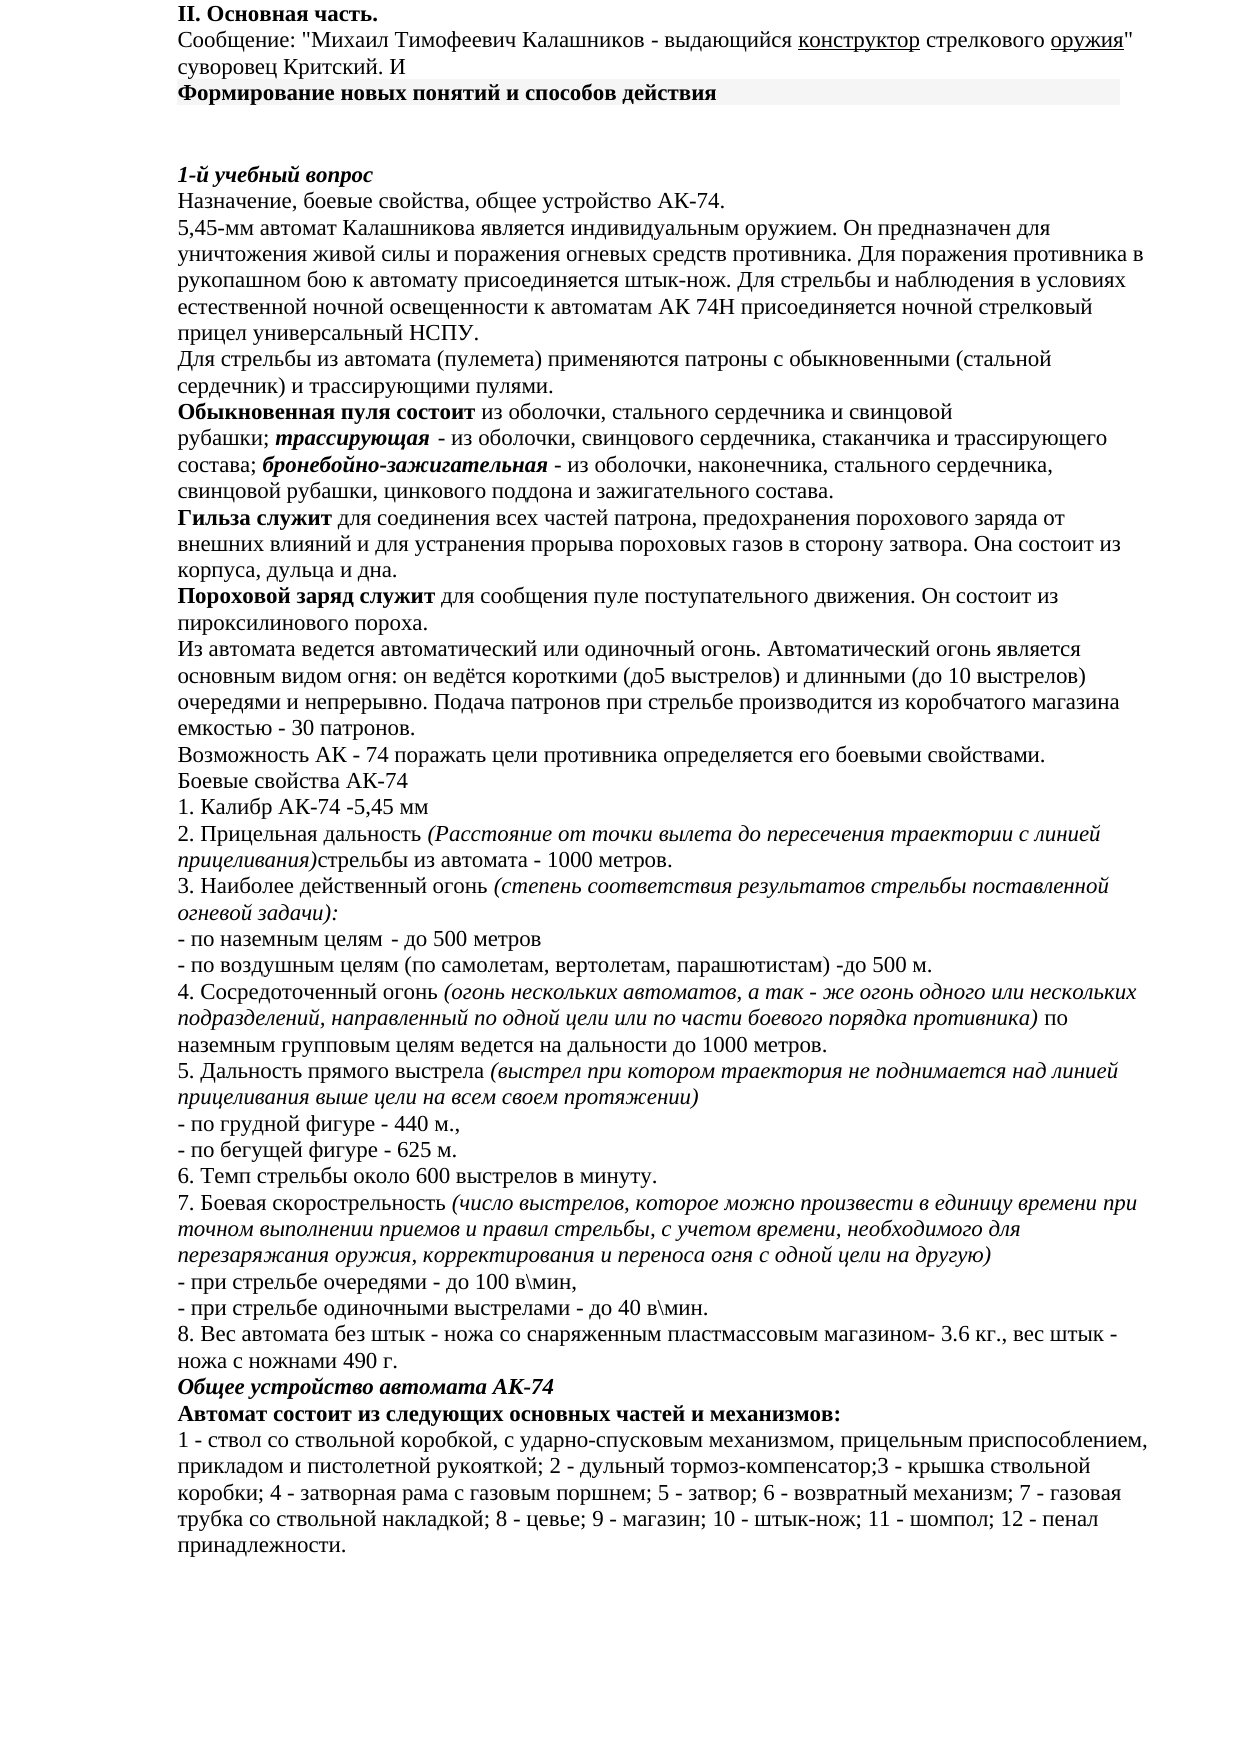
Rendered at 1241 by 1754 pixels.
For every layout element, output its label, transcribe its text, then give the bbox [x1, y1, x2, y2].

text II. Основная часть. [177, 0, 1152, 26]
text Для стрельбы из автомата (пулемета) применяются патроны с обыкновенными (стальной сердечник) и трассирующими пулями. [177, 345, 1152, 398]
text - при стрельбе одиночными выстрелами - до 40 в\мин. [177, 1294, 1152, 1321]
text 5,45-мм автомат Калашникова является индивидуальным оружием. Он предназначен для уничтожения живой силы и поражения огневых средств противника. Для поражения противника в рукопашном бою к автомату присоединяется штык-нож. Для стрельбы и наблюдения в условиях естественной ночной освещенности к автоматам АК 74Н присоединяется ночной стрелковый прицел универсальный НСПУ. [177, 214, 1152, 345]
text Возможность АК - 74 поражать цели противника определяется его боевыми свойствами. [177, 741, 1152, 767]
text 8. Вес автомата без штык - ножа со снаряженным пластмассовым магазином- 3.6 кг., вес штык - ножа с ножнами 490 г. [177, 1321, 1152, 1373]
text 3. Наиболее действенный огонь (степень соответствия результатов стрельбы поставленной огневой задачи): [177, 872, 1152, 925]
text 5. Дальность прямого выстрела (выстрел при котором траектория не поднимается над линией прицеливания выше цели на всем своем протяжении) [177, 1057, 1152, 1110]
text Боевые свойства АК-74 [177, 767, 1152, 793]
text - по грудной фигуре - 440 м., [177, 1110, 1152, 1136]
text - по наземным целям - до 500 метров [177, 925, 1152, 952]
text Гильза служит для соединения всех частей патрона, предохранения порохового заряда от внешних влияний и для устранения прорыва пороховых газов в сторону затвора. Она состоит из корпуса, дульца и дна. [177, 503, 1152, 583]
text Сообщение: "Михаил Тимофеевич Калашников - выдающийся конструктор стрелкового оружия" суворовец Критский. И [177, 26, 1152, 79]
text - при стрельбе очередями - до 100 в\мин, [177, 1268, 1152, 1294]
text 1-й учебный вопрос [177, 161, 1152, 187]
text 1. Калибр АК-74 -5,45 мм [177, 793, 1152, 820]
text - по бегущей фигуре - 625 м. [177, 1136, 1152, 1162]
text Пороховой заряд служит для сообщения пуле поступательного движения. Он состоит из пироксилинового пороха. [177, 583, 1152, 635]
text Формирование новых понятий и способов действия [177, 79, 1120, 105]
text Назначение, боевые свойства, общее устройство АК-74. [177, 187, 1152, 214]
text - по воздушным целям (по самолетам, вертолетам, парашютистам) -до 500 м. [177, 952, 1152, 978]
text 1 - ствол со ствольной коробкой, с ударно-спусковым механизмом, прицельным приспособлением, прикладом и пистолетной рукояткой; 2 - дульный тормоз-компенсатор;3 - крышка ствольной коробки; 4 - затворная рама с газовым поршнем; 5 - затвор; 6 - возвратный механизм; 7 - газовая трубка со ствольной накладкой; 8 - цевье; 9 - магазин; 10 - штык-нож; 11 - шомпол; 12 - пенал принадлежности. [177, 1426, 1152, 1558]
text 2. Прицельная дальность (Расстояние от точки вылета до пересечения траектории с линией прицеливания)стрельбы из автомата - 1000 метров. [177, 820, 1152, 872]
text 4. Сосредоточенный огонь (огонь нескольких автоматов, а так - же огонь одного или нескольких подразделений, направленный по одной цели или по части боевого порядка противника) по наземным групповым целям ведется на дальности до 1000 метров. [177, 978, 1152, 1057]
text Автомат состоит из следующих основных частей и механизмов: [177, 1399, 1152, 1426]
text 6. Темп стрельбы около 600 выстрелов в минуту. [177, 1162, 1152, 1189]
text Общее устройство автомата АК-74 [177, 1373, 1152, 1399]
text 7. Боевая скорострельность (число выстрелов, которое можно произвести в единицу времени при точном выполнении приемов и правил стрельбы, с учетом времени, необходимого для перезаряжания оружия, корректирования и переноса огня с одной цели на другую) [177, 1189, 1152, 1268]
text Обыкновенная пуля состоит из оболочки, стального сердечника и свинцовой рубашки; трассирующая - из оболочки, свинцового сердечника, стаканчика и трассирующего состава; бронебойно-зажигательная - из оболочки, наконечника, стального сердечника, свинцовой рубашки, цинкового поддона и зажигательного состава. [177, 398, 1152, 503]
text Из автомата ведется автоматический или одиночный огонь. Автоматический огонь является основным видом огня: он ведётся короткими (до5 выстрелов) и длинными (до 10 выстрелов) очередями и непрерывно. Подача патронов при стрельбе производится из коробчатого магазина емкостью - 30 патронов. [177, 635, 1152, 741]
